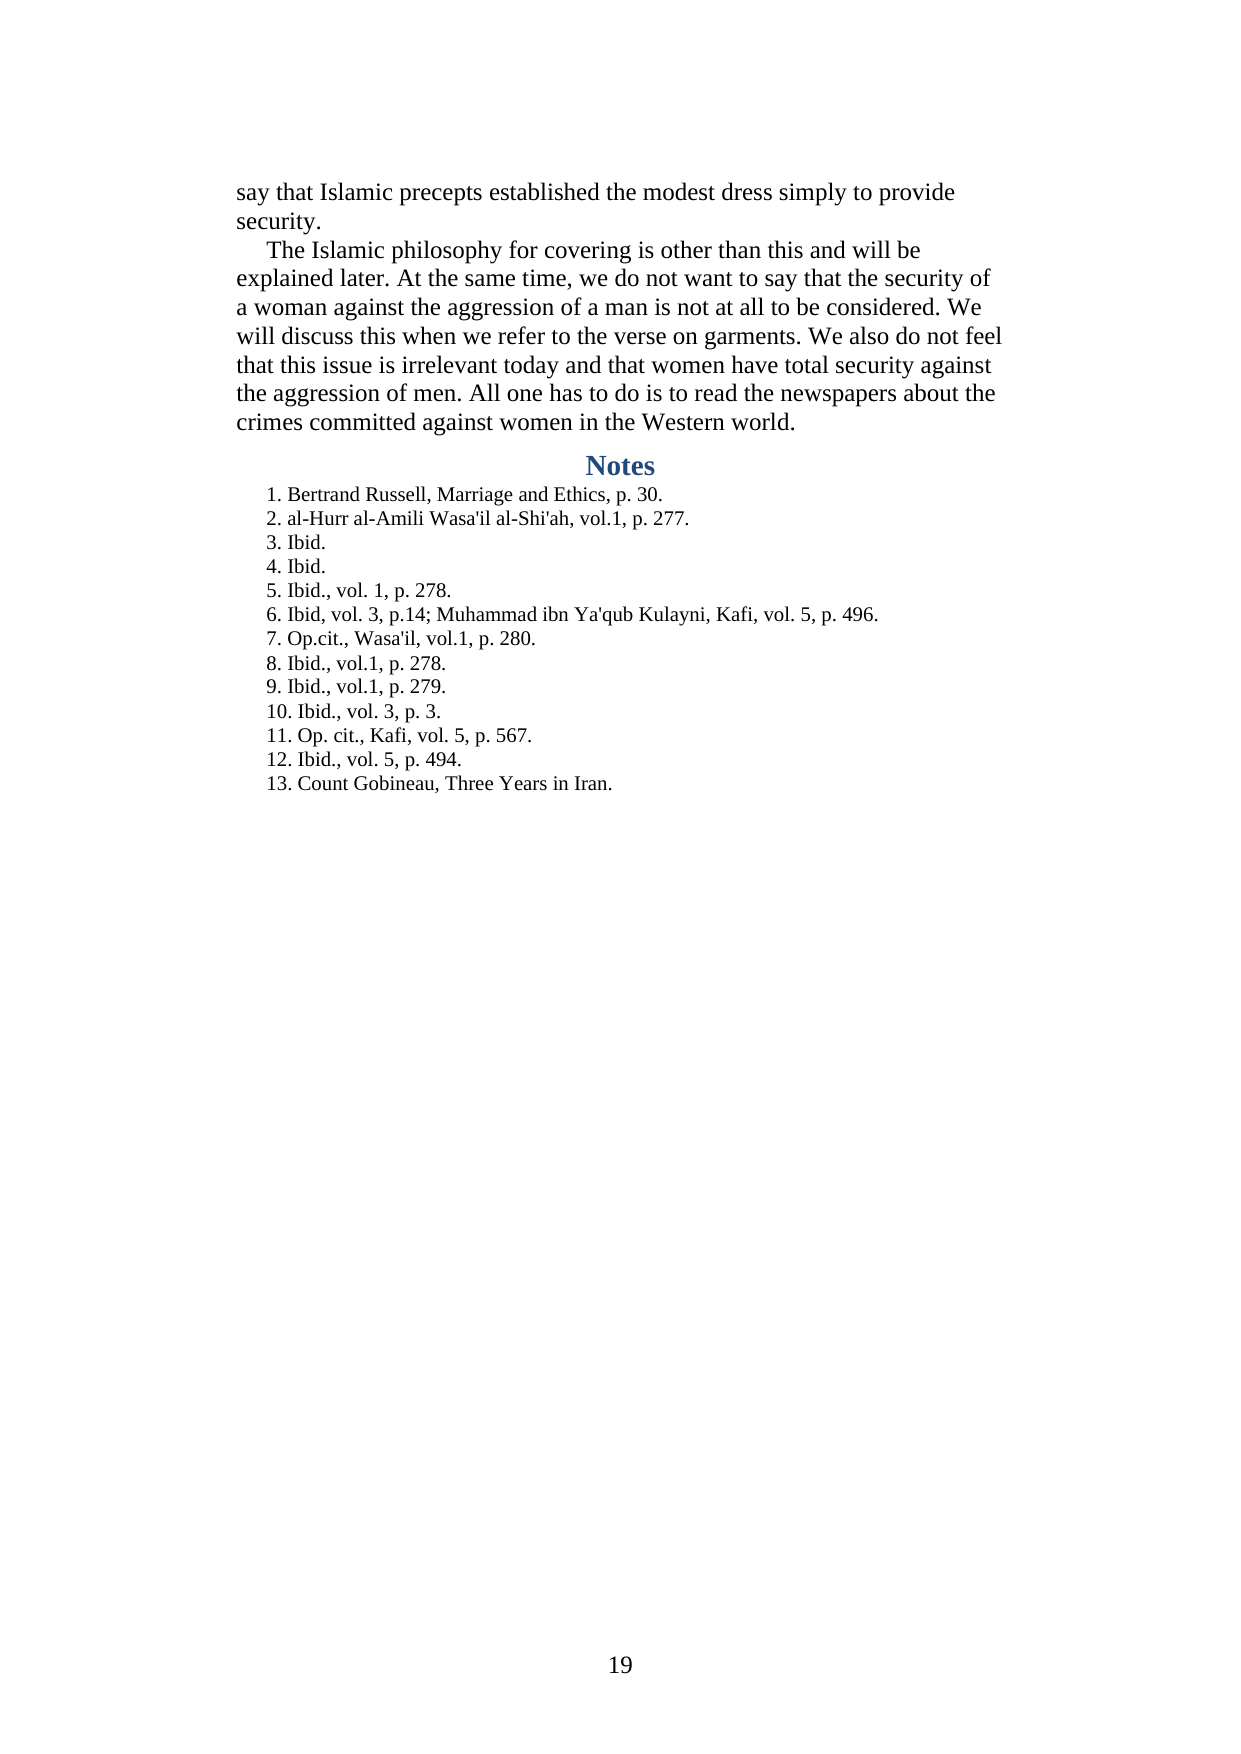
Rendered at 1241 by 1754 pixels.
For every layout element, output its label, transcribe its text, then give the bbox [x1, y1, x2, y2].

text 7. Op.cit., Wasa'il, vol.1, p. 280. [236, 626, 1004, 650]
text 9. Ibid., vol.1, p. 279. [236, 674, 1004, 698]
text 11. Op. cit., Kafi, vol. 5, p. 567. [236, 723, 1004, 747]
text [236, 177, 1004, 235]
text 10. Ibid., vol. 3, p. 3. [236, 698, 1004, 723]
text 12. Ibid., vol. 5, p. 494. [236, 747, 1004, 771]
text 8. Ibid., vol.1, p. 278. [236, 650, 1004, 674]
text 13. Count Gobineau, Three Years in Iran. [236, 771, 1004, 795]
text 5. Ibid., vol. 1, p. 278. [236, 578, 1004, 602]
subtitle Notes [236, 448, 1004, 482]
text The Islamic philosophy for covering is other than this and will be explained later. At the same time, we do not want to say that the security of a woman against the aggression of a man is not at all to be considered. We will discuss this when we refer to the verse on garments. We also do not feel that this issue is irrelevant today and that women have total security against the aggression of men. All one has to do is to read the newspapers about the crimes committed against women in the Western world. [236, 235, 1004, 436]
text 3. Ibid. [236, 530, 1004, 554]
text 2. al-Hurr al-Amili Wasa'il al-Shi'ah, vol.1, p. 277. [236, 506, 1004, 530]
text 1. Bertrand Russell, Marriage and Ethics, p. 30. [236, 482, 1004, 506]
text 4. Ibid. [236, 554, 1004, 578]
text 6. Ibid, vol. 3, p.14; Muhammad ibn Ya'qub Kulayni, Kafi, vol. 5, p. 496. [236, 602, 1004, 626]
